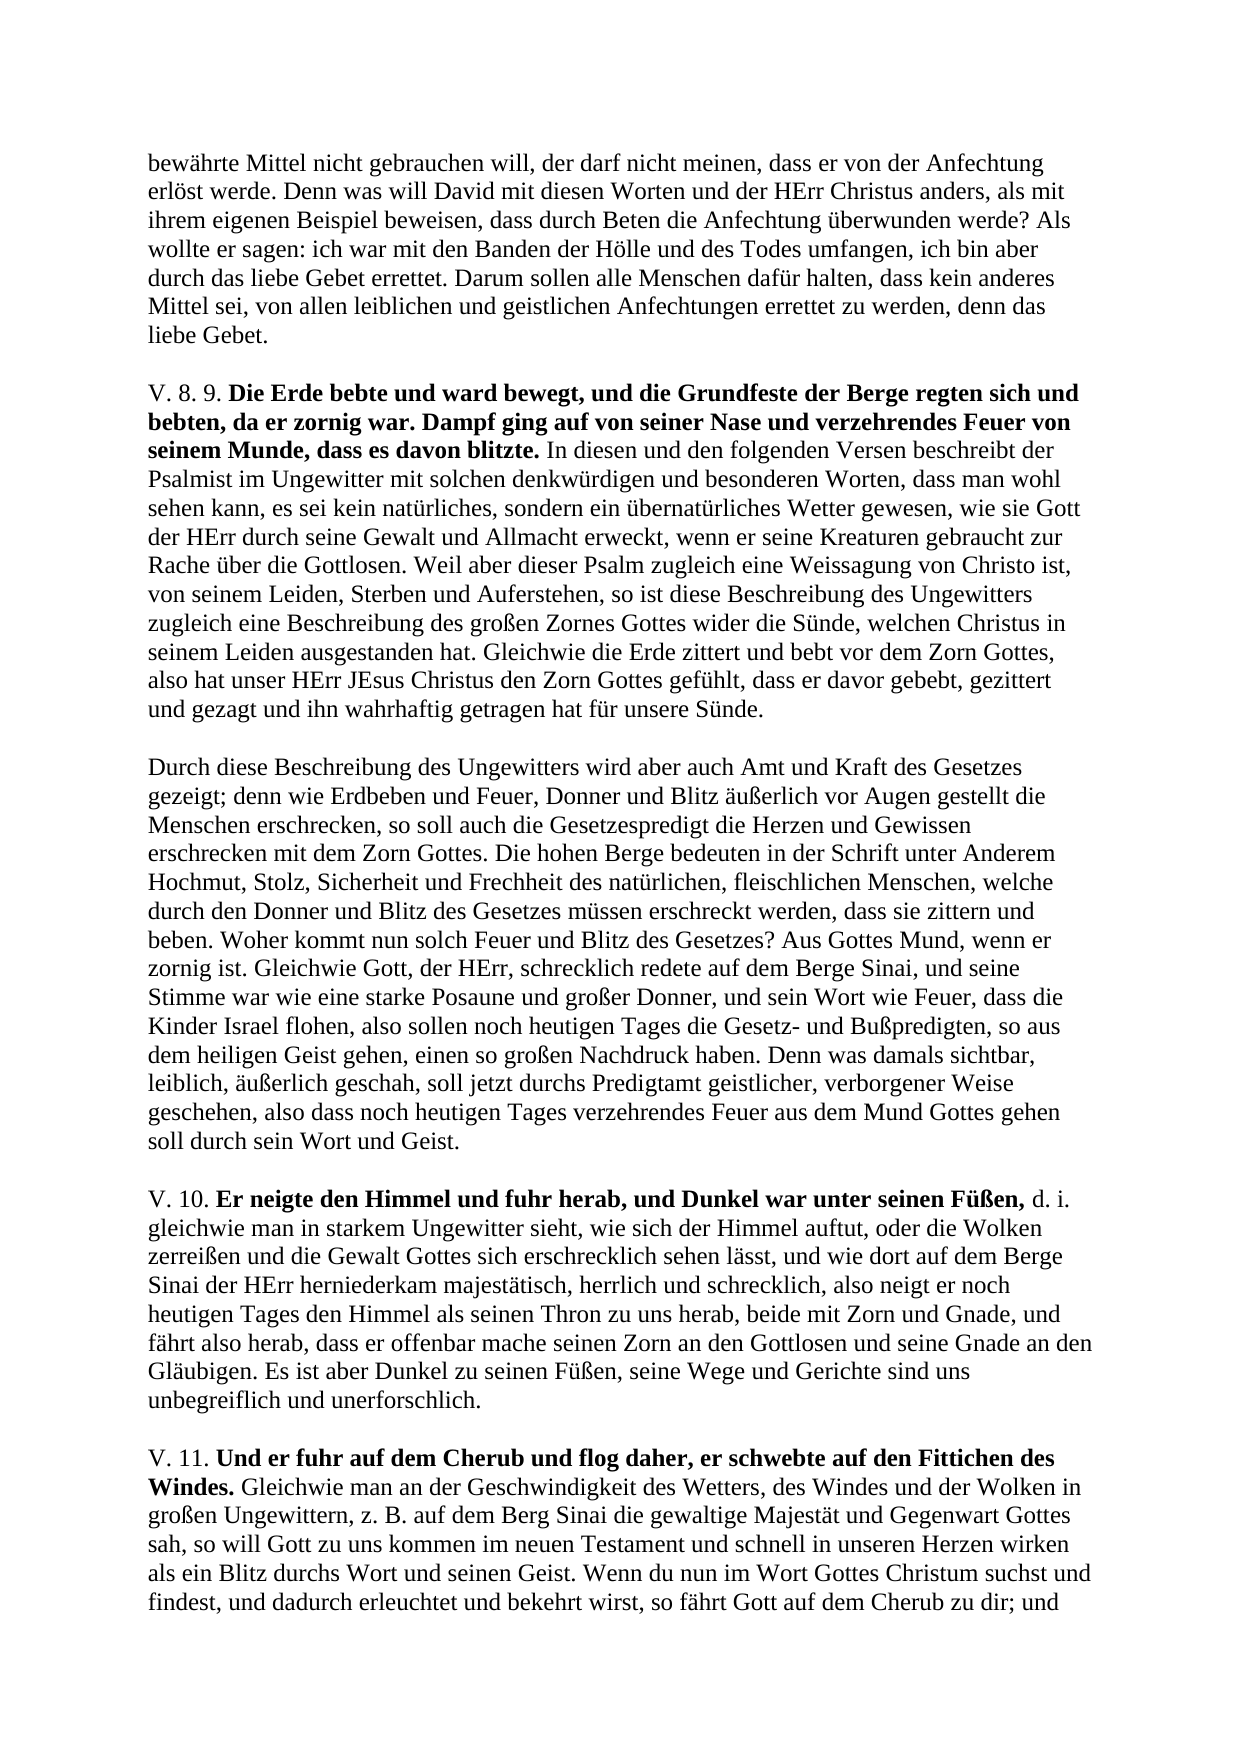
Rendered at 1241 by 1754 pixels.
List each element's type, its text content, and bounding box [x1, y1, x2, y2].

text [148, 1443, 1093, 1616]
text V. 10. Er neigte den Himmel und fuhr herab, und Dunkel war unter seinen Füßen, d. i. gleichwie man in starkem Ungewitter sieht, wie sich der Himmel auftut, oder die Wolken zerreißen und die Gewalt Gottes sich erschrecklich sehen lässt, und wie dort auf dem Berge Sinai der HErr herniederkam majestätisch, herrlich und schrecklich, also neigt er noch heutigen Tages den Himmel als seinen Thron zu uns herab, beide mit Zorn und Gnade, und fährt also herab, dass er offenbar mache seinen Zorn an den Gottlosen und seine Gnade an den Gläubigen. Es ist aber Dunkel zu seinen Füßen, seine Wege und Gerichte sind uns unbegreiflich und unerforschlich. [148, 1184, 1093, 1414]
text Durch diese Beschreibung des Ungewitters wird aber auch Amt und Kraft des Gesetzes gezeigt; denn wie Erdbeben und Feuer, Donner und Blitz äußerlich vor Augen gestellt die Menschen erschrecken, so soll auch die Gesetzespredigt die Herzen und Gewissen erschrecken mit dem Zorn Gottes. Die hohen Berge bedeuten in der Schrift unter Anderem Hochmut, Stolz, Sicherheit und Frechheit des natürlichen, fleischlichen Menschen, welche durch den Donner und Blitz des Gesetzes müssen erschreckt werden, dass sie zittern und beben. Woher kommt nun solch Feuer und Blitz des Gesetzes? Aus Gottes Mund, wenn er zornig ist. Gleichwie Gott, der HErr, schrecklich redete auf dem Berge Sinai, und seine Stimme war wie eine starke Posaune und großer Donner, und sein Wort wie Feuer, dass die Kinder Israel flohen, also sollen noch heutigen Tages die Gesetz- und Bußpredigten, so aus dem heiligen Geist gehen, einen so großen Nachdruck haben. Denn was damals sichtbar, leiblich, äußerlich geschah, soll jetzt durchs Predigtamt geistlicher, verborgener Weise geschehen, also dass noch heutigen Tages verzehrendes Feuer aus dem Mund Gottes gehen soll durch sein Wort und Geist. [148, 752, 1093, 1155]
text V. 8. 9. Die Erde bebte und ward bewegt, und die Grundfeste der Berge regten sich und bebten, da er zornig war. Dampf ging auf von seiner Nase und verzehrendes Feuer von seinem Munde, dass es davon blitzte. In diesen und den folgenden Versen beschreibt der Psalmist im Ungewitter mit solchen denkwürdigen und besonderen Worten, dass man wohl sehen kann, es sei kein natürliches, sondern ein übernatürliches Wetter gewesen, wie sie Gott der HErr durch seine Gewalt und Allmacht erweckt, wenn er seine Kreaturen gebraucht zur Rache über die Gottlosen. Weil aber dieser Psalm zugleich eine Weissagung von Christo ist, von seinem Leiden, Sterben und Auferstehen, so ist diese Beschreibung des Ungewitters zugleich eine Beschreibung des großen Zornes Gottes wider die Sünde, welchen Christus in seinem Leiden ausgestanden hat. Gleichwie die Erde zittert und bebt vor dem Zorn Gottes, also hat unser HErr JEsus Christus den Zorn Gottes gefühlt, dass er davor gebebt, gezittert und gezagt und ihn wahrhaftig getragen hat für unsere Sünde. [148, 378, 1093, 723]
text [148, 148, 1093, 349]
